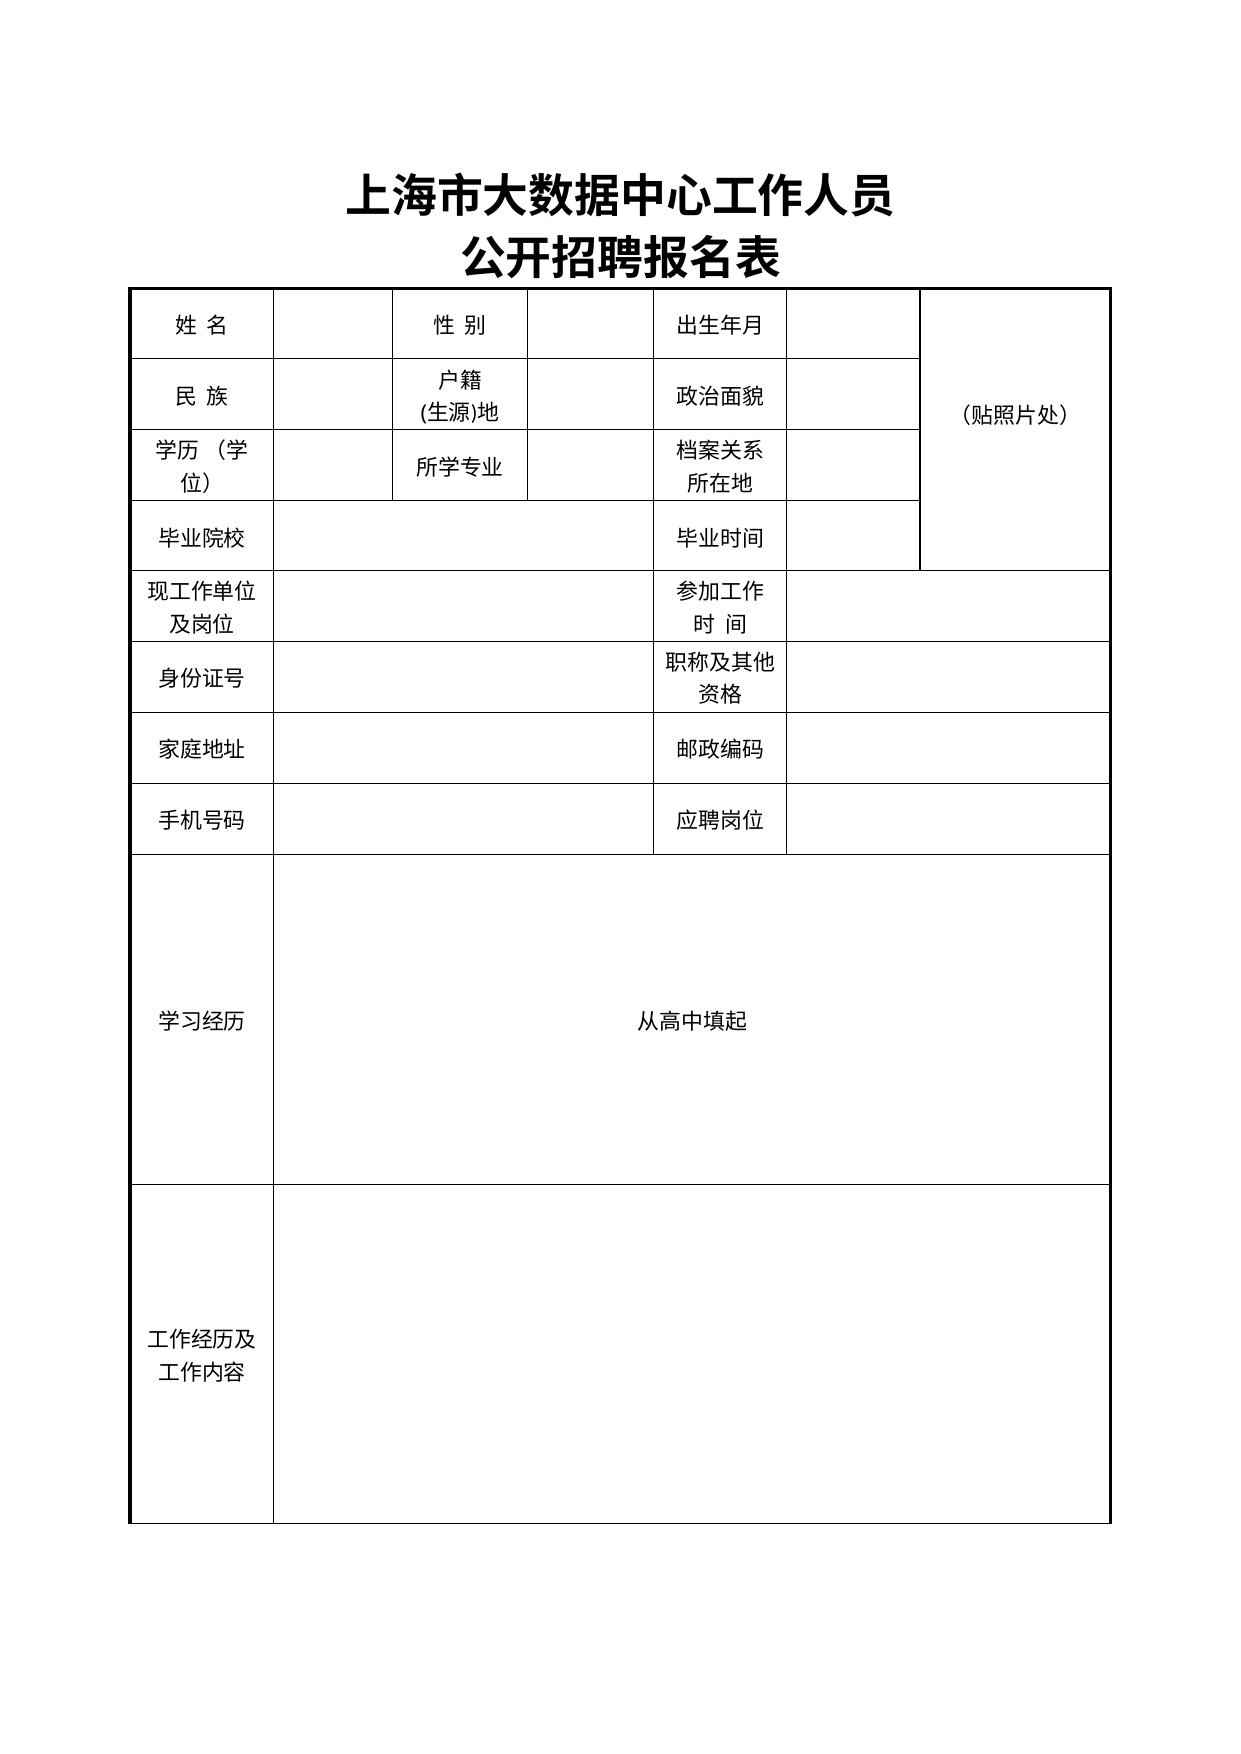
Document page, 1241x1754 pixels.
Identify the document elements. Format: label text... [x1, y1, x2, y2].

table_cell 户籍 (生源)地 [393, 359, 527, 429]
table_cell [274, 713, 653, 783]
table_cell 学历 （学位） [132, 430, 273, 499]
table_cell 现工作单位及岗位 [132, 571, 273, 641]
table_cell 参加工作 时 间 [654, 571, 786, 641]
table_cell 邮政编码 [654, 713, 786, 783]
table_cell [787, 713, 1109, 783]
table_header [274, 290, 392, 358]
table_header 姓 名 [132, 290, 273, 358]
table_header [787, 290, 919, 358]
table_cell 职称及其他资格 [654, 642, 786, 712]
table_cell 工作经历及工作内容 [132, 1185, 273, 1523]
table_header [528, 290, 653, 358]
table_cell 从高中填起 [274, 855, 1109, 1184]
text 上海市大数据中心工作人员 [187, 162, 1053, 224]
table_cell 手机号码 [132, 784, 273, 854]
table_cell 身份证号 [132, 642, 273, 712]
table_cell 所学专业 [393, 430, 527, 499]
table_cell 毕业院校 [132, 501, 273, 570]
table_header 出生年月 [654, 290, 786, 358]
table_cell [274, 359, 392, 429]
table_cell [274, 430, 392, 499]
table_header （贴照片处） [921, 290, 1109, 570]
table_cell [528, 359, 653, 429]
table_cell 毕业时间 [654, 501, 786, 570]
table_cell [274, 642, 653, 712]
table_cell [274, 501, 653, 570]
table_cell [787, 571, 1109, 641]
table_cell 应聘岗位 [654, 784, 786, 854]
table_cell 政治面貌 [654, 359, 786, 429]
table_cell [787, 430, 919, 499]
table_cell [528, 430, 653, 499]
table_cell [274, 1185, 1109, 1523]
text 公开招聘报名表 [187, 224, 1053, 287]
table_cell [787, 359, 919, 429]
table_cell [274, 784, 653, 854]
table_cell 家庭地址 [132, 713, 273, 783]
table_cell 民 族 [132, 359, 273, 429]
table_cell 学习经历 [132, 855, 273, 1184]
table_header 性 别 [393, 290, 527, 358]
table_cell [787, 501, 919, 570]
table_cell [274, 571, 653, 641]
table_cell [787, 784, 1109, 854]
table_cell [787, 642, 1109, 712]
table_cell 档案关系 所在地 [654, 430, 786, 499]
